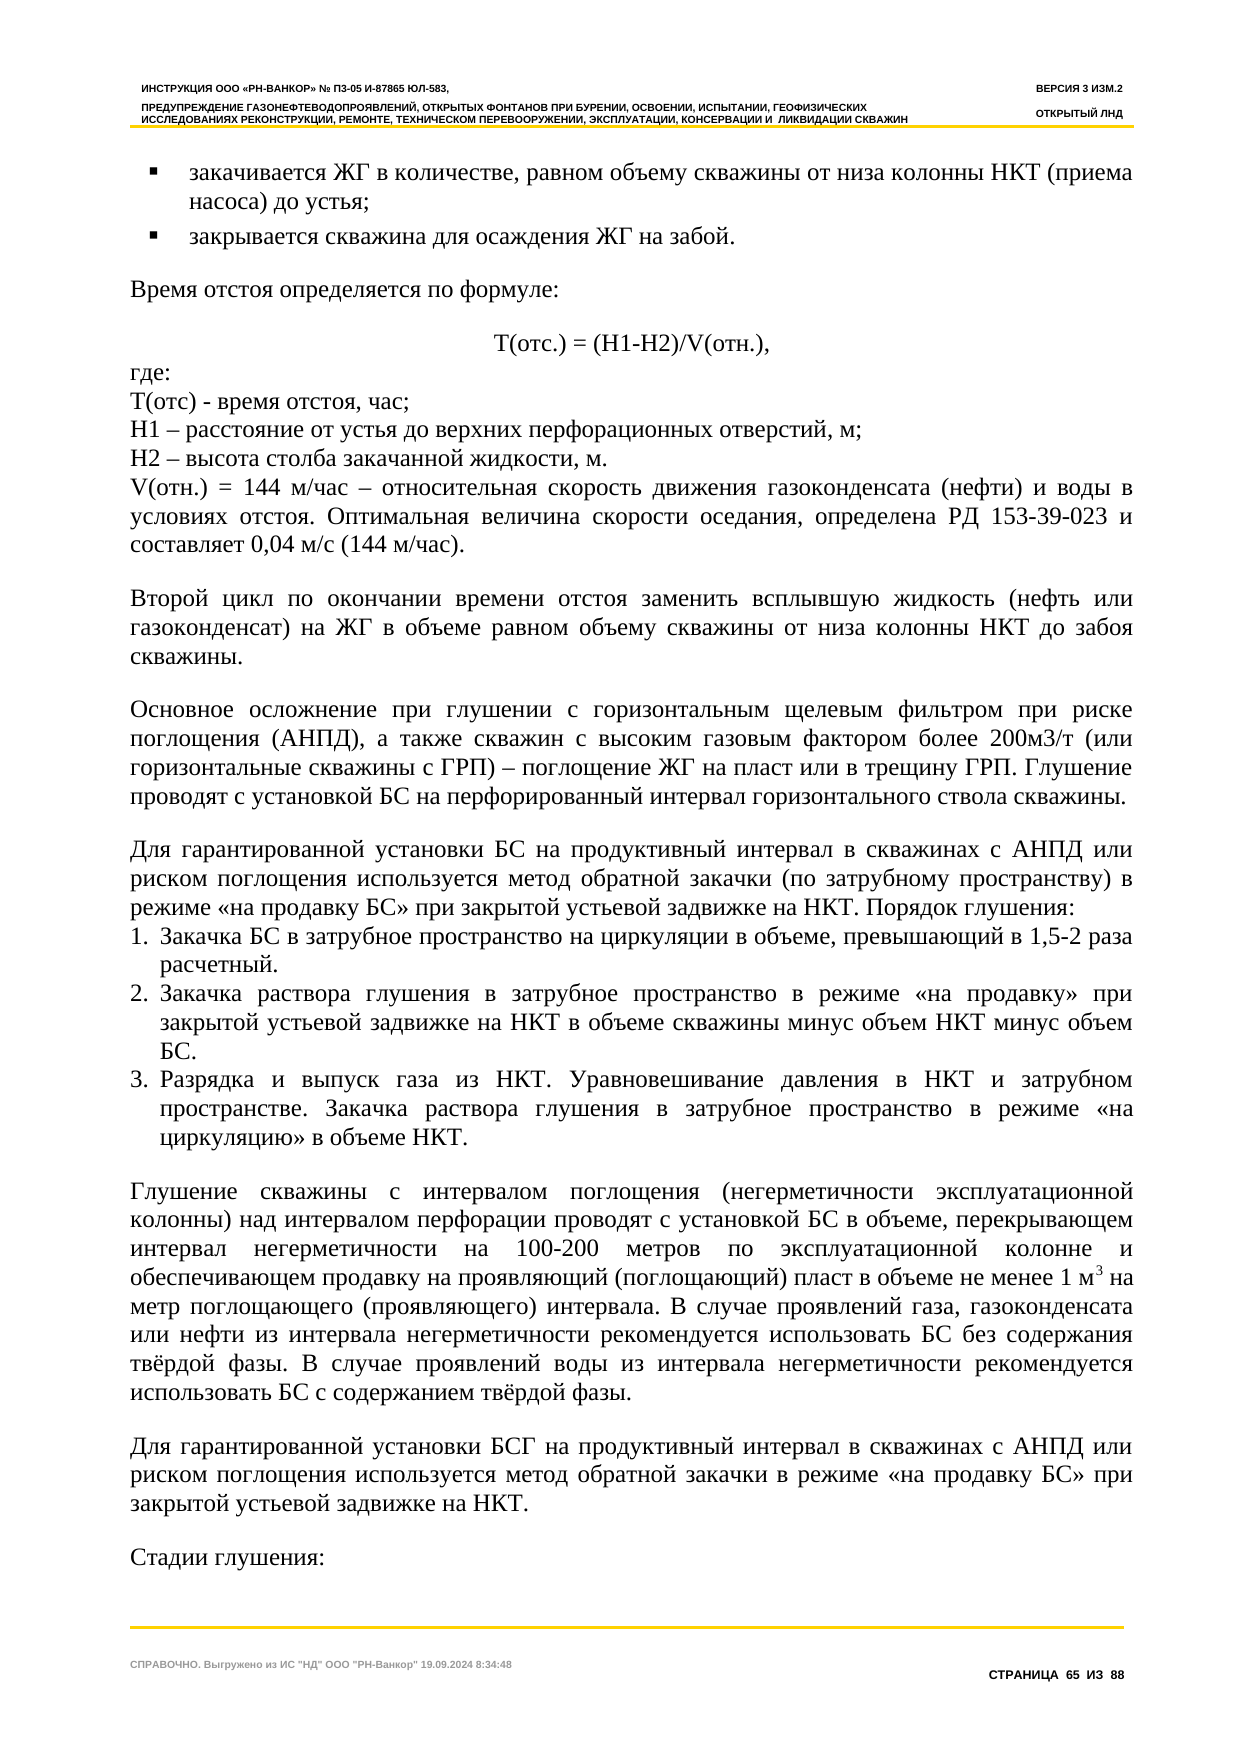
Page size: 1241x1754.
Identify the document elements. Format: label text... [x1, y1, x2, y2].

text Н1 – расстояние от устья до верхних перфорационных отверстий, м; [130, 414, 1134, 443]
text Второй цикл по окончании времени отстоя заменить всплывшую жидкость (нефть или газоконденсат) на ЖГ в объеме равном объему скважины от низа колонны НКТ до забоя скважины. [130, 583, 1134, 669]
text Для гарантированной установки БС на продуктивный интервал в скважинах с АНПД или риском поглощения используется метод обратной закачки (по затрубному пространству) в режиме «на продавку БС» при закрытой устьевой задвижке на НКТ. Порядок глушения: [130, 834, 1134, 921]
text Т(отс) - время отстоя, час; [130, 386, 1134, 414]
text Стадии глушения: [130, 1542, 1134, 1571]
list закачивается ЖГ в количестве, равном объему скважины от низа колонны НКТ (приема насоса) до устья; [148, 157, 1134, 214]
text где: [130, 357, 1134, 386]
list Разрядка и выпуск газа из НКТ. Уравновешивание давления в НКТ и затрубном пространстве. Закачка раствора глушения в затрубное пространство в режиме «на циркуляцию» в объеме НКТ. [130, 1064, 1134, 1151]
text Т(отс.) = (Н1-Н2)/V(отн.), [130, 328, 1134, 357]
text Глушение скважины с интервалом поглощения (негерметичности эксплуатационной колонны) над интервалом перфорации проводят с установкой БС в объеме, перекрывающем интервал негерметичности на 100-200 метров по эксплуатационной колонне и обеспечивающем продавку на проявляющий (поглощающий) пласт в объеме не менее 1 м3 на метр поглощающего (проявляющего) интервала. В случае проявлений газа, газоконденсата или нефти из интервала негерметичности рекомендуется использовать БС без содержания твёрдой фазы. В случае проявлений воды из интервала негерметичности рекомендуется использовать БС с содержанием твёрдой фазы. [130, 1176, 1134, 1406]
text V(отн.) = 144 м/час – относительная скорость движения газоконденсата (нефти) и воды в условиях отстоя. Оптимальная величина скорости оседания, определена РД 153-39-023 и составляет 0,04 м/с (144 м/час). [130, 472, 1134, 558]
text Основное осложнение при глушении с горизонтальным щелевым фильтром при риске поглощения (АНПД), а также скважин с высоким газовым фактором более 200м3/т (или горизонтальные скважины с ГРП) – поглощение ЖГ на пласт или в трещину ГРП. Глушение проводят с установкой БС на перфорированный интервал горизонтального ствола скважины. [130, 694, 1134, 809]
text Для гарантированной установки БСГ на продуктивный интервал в скважинах с АНПД или риском поглощения используется метод обратной закачки в режиме «на продавку БС» при закрытой устьевой задвижке на НКТ. [130, 1431, 1134, 1517]
list Закачка раствора глушения в затрубное пространство в режиме «на продавку» при закрытой устьевой задвижке на НКТ в объеме скважины минус объем НКТ минус объем БС. [130, 978, 1134, 1064]
list Закачка БС в затрубное пространство на циркуляции в объеме, превышающий в 1,5-2 раза расчетный. [130, 921, 1134, 978]
list закрывается скважина для осаждения ЖГ на забой. [148, 221, 1134, 249]
text Время отстоя определяется по формуле: [130, 274, 1134, 303]
text Н2 – высота столба закачанной жидкости, м. [130, 443, 1134, 472]
